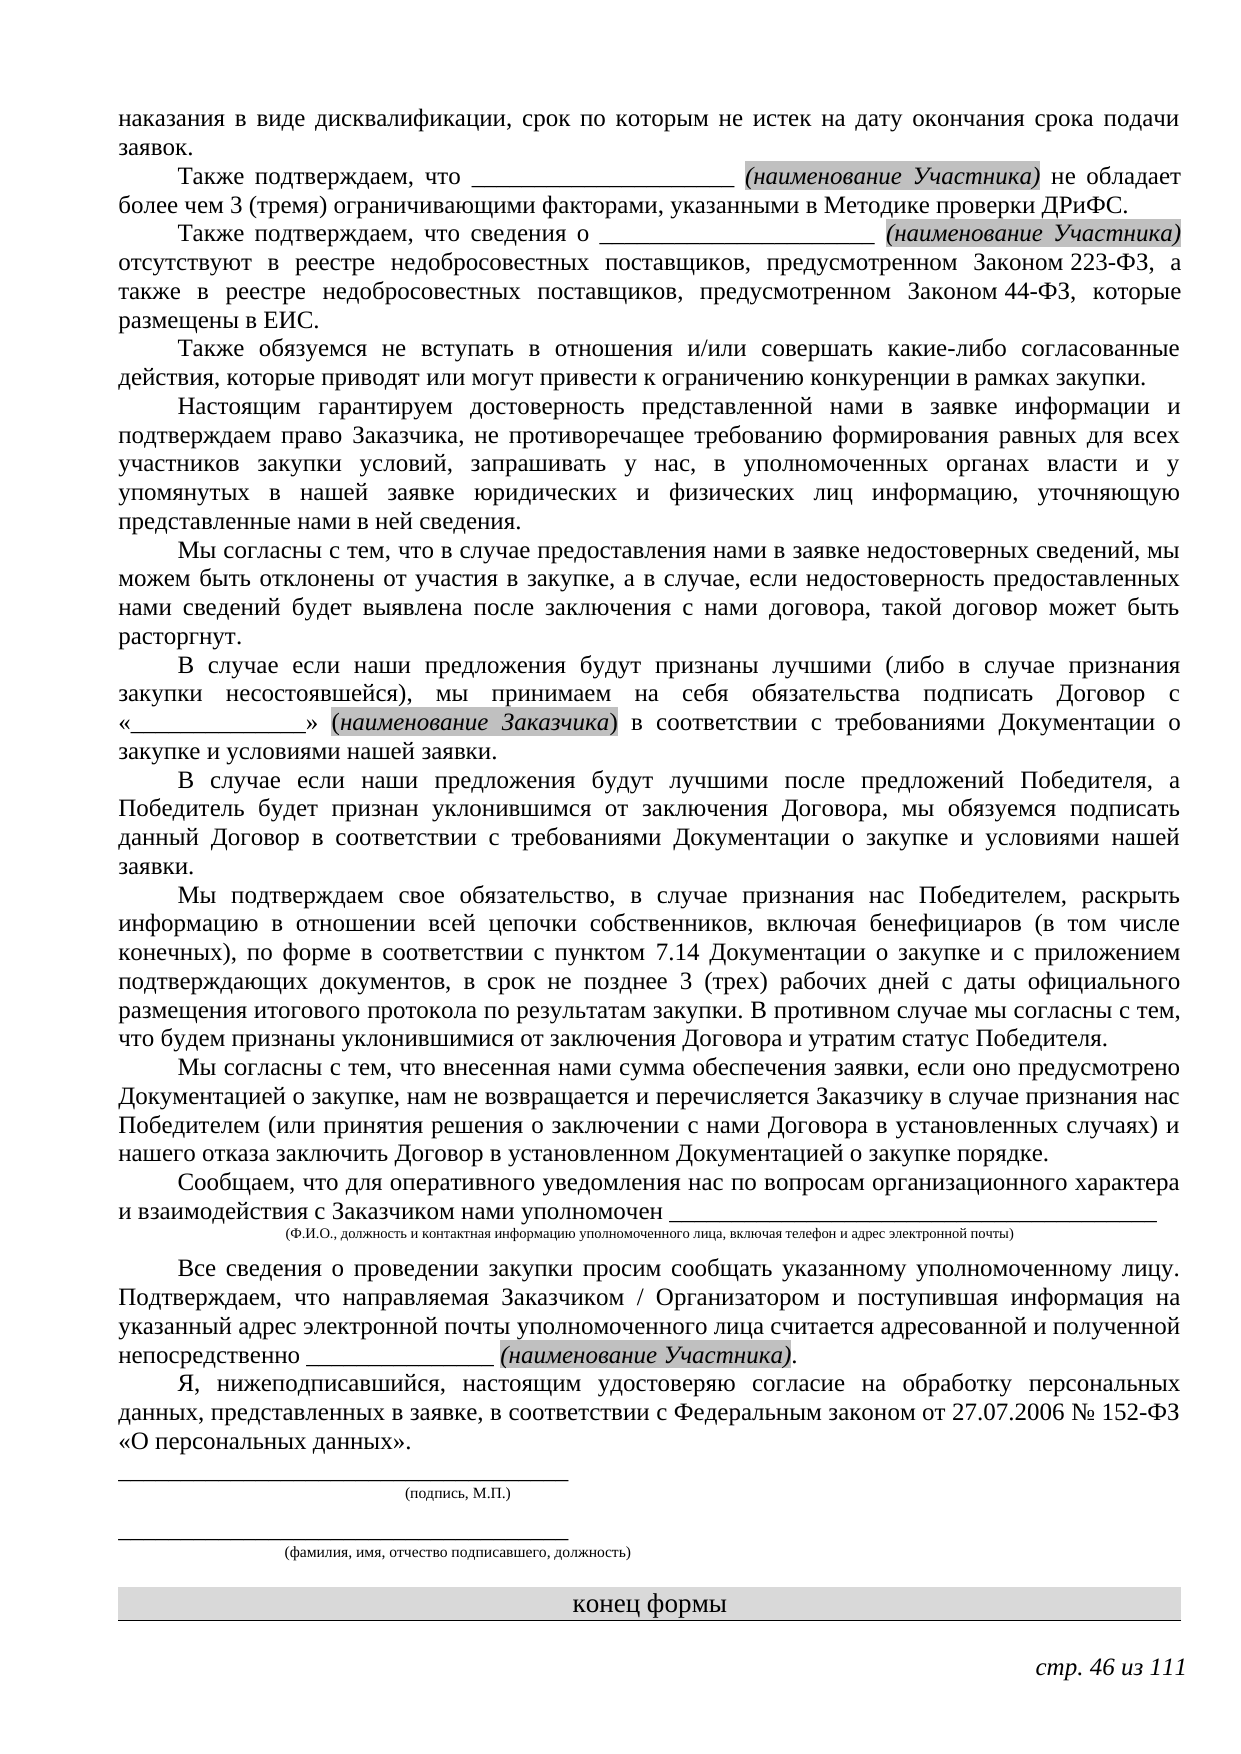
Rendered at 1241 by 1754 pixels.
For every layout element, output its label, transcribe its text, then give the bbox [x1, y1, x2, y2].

text ____________________________________ [118, 1455, 1181, 1483]
text Сообщаем, что для оперативного уведомления нас по вопросам организационного характера и взаимодействия с Заказчиком нами уполномочен _______________________________________ [118, 1167, 1181, 1225]
text (фамилия, имя, отчество подписавшего, должность) [118, 1543, 797, 1574]
text Мы согласны с тем, что в случае предоставления нами в заявке недостоверных сведений, мы можем быть отклонены от участия в закупке, а в случае, если недостоверность предоставленных нами сведений будет выявлена после заключения с нами договора, такой договор может быть расторгнут. [118, 535, 1181, 650]
text Мы согласны с тем, что внесенная нами сумма обеспечения заявки, если оно предусмотрено Документацией о закупке, нам не возвращается и перечисляется Заказчику в случае признания нас Победителем (или принятия решения о заключении с нами Договора в установленных случаях) и нашего отказа заключить Договор в установленном Документацией о закупке порядке. [118, 1052, 1181, 1167]
text ____________________________________ [118, 1514, 1181, 1543]
text В случае если наши предложения будут признаны лучшими (либо в случае признания закупки несостоявшейся), мы принимаем на себя обязательства подписать Договор с «______________» (наименование Заказчика) в соответствии с требованиями Документации о закупке и условиями нашей заявки. [118, 650, 1181, 765]
text Также подтверждаем, что сведения о ______________________ (наименование Участника) отсутствуют в реестре недобросовестных поставщиков, предусмотренном Законом 223-ФЗ, а также в реестре недобросовестных поставщиков, предусмотренном Законом 44-ФЗ, которые размещены в ЕИС. [118, 218, 1181, 333]
text Мы подтверждаем свое обязательство, в случае признания нас Победителем, раскрыть информацию в отношении всей цепочки собственников, включая бенефициаров (в том числе конечных), по форме в соответствии с пунктом 7.14 Документации о закупке и с приложением подтверждающих документов, в срок не позднее 3 (трех) рабочих дней с даты официального размещения итогового протокола по результатам закупки. В противном случае мы согласны с тем, что будем признаны уклонившимися от заключения Договора и утратим статус Победителя. [118, 880, 1181, 1052]
text конец формы [118, 1587, 1181, 1620]
text Я, нижеподписавшийся, настоящим удостоверяю согласие на обработку персональных данных, представленных в заявке, в соответствии с Федеральным законом от 27.07.2006 № 152-ФЗ «О персональных данных». [118, 1368, 1181, 1455]
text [118, 103, 1181, 161]
text Настоящим гарантируем достоверность представленной нами в заявке информации и подтверждаем право Заказчика, не противоречащее требованию формирования равных для всех участников закупки условий, запрашивать у нас, в уполномоченных органах власти и у упомянутых в нашей заявке юридических и физических лиц информацию, уточняющую представленные нами в ней сведения. [118, 391, 1181, 535]
text Все сведения о проведении закупки просим сообщать указанному уполномоченному лицу. Подтверждаем, что направляемая Заказчиком / Организатором и поступившая информация на указанный адрес электронной почты уполномоченного лица считается адресованной и полученной непосредственно _______________ (наименование Участника). [118, 1253, 1181, 1368]
text (подпись, М.П.) [118, 1483, 797, 1514]
text В случае если наши предложения будут лучшими после предложений Победителя, а Победитель будет признан уклонившимся от заключения Договора, мы обязуемся подписать данный Договор в соответствии с требованиями Документации о закупке и условиями нашей заявки. [118, 765, 1181, 880]
text (Ф.И.О., должность и контактная информацию уполномоченного лица, включая телефон и адрес электронной почты) [118, 1225, 1181, 1253]
text Также подтверждаем, что _____________________ (наименование Участника) не обладает более чем 3 (тремя) ограничивающими факторами, указанными в Методике проверки ДРиФС. [118, 161, 1181, 218]
text Также обязуемся не вступать в отношения и/или совершать какие-либо согласованные действия, которые приводят или могут привести к ограничению конкуренции в рамках закупки. [118, 333, 1181, 391]
